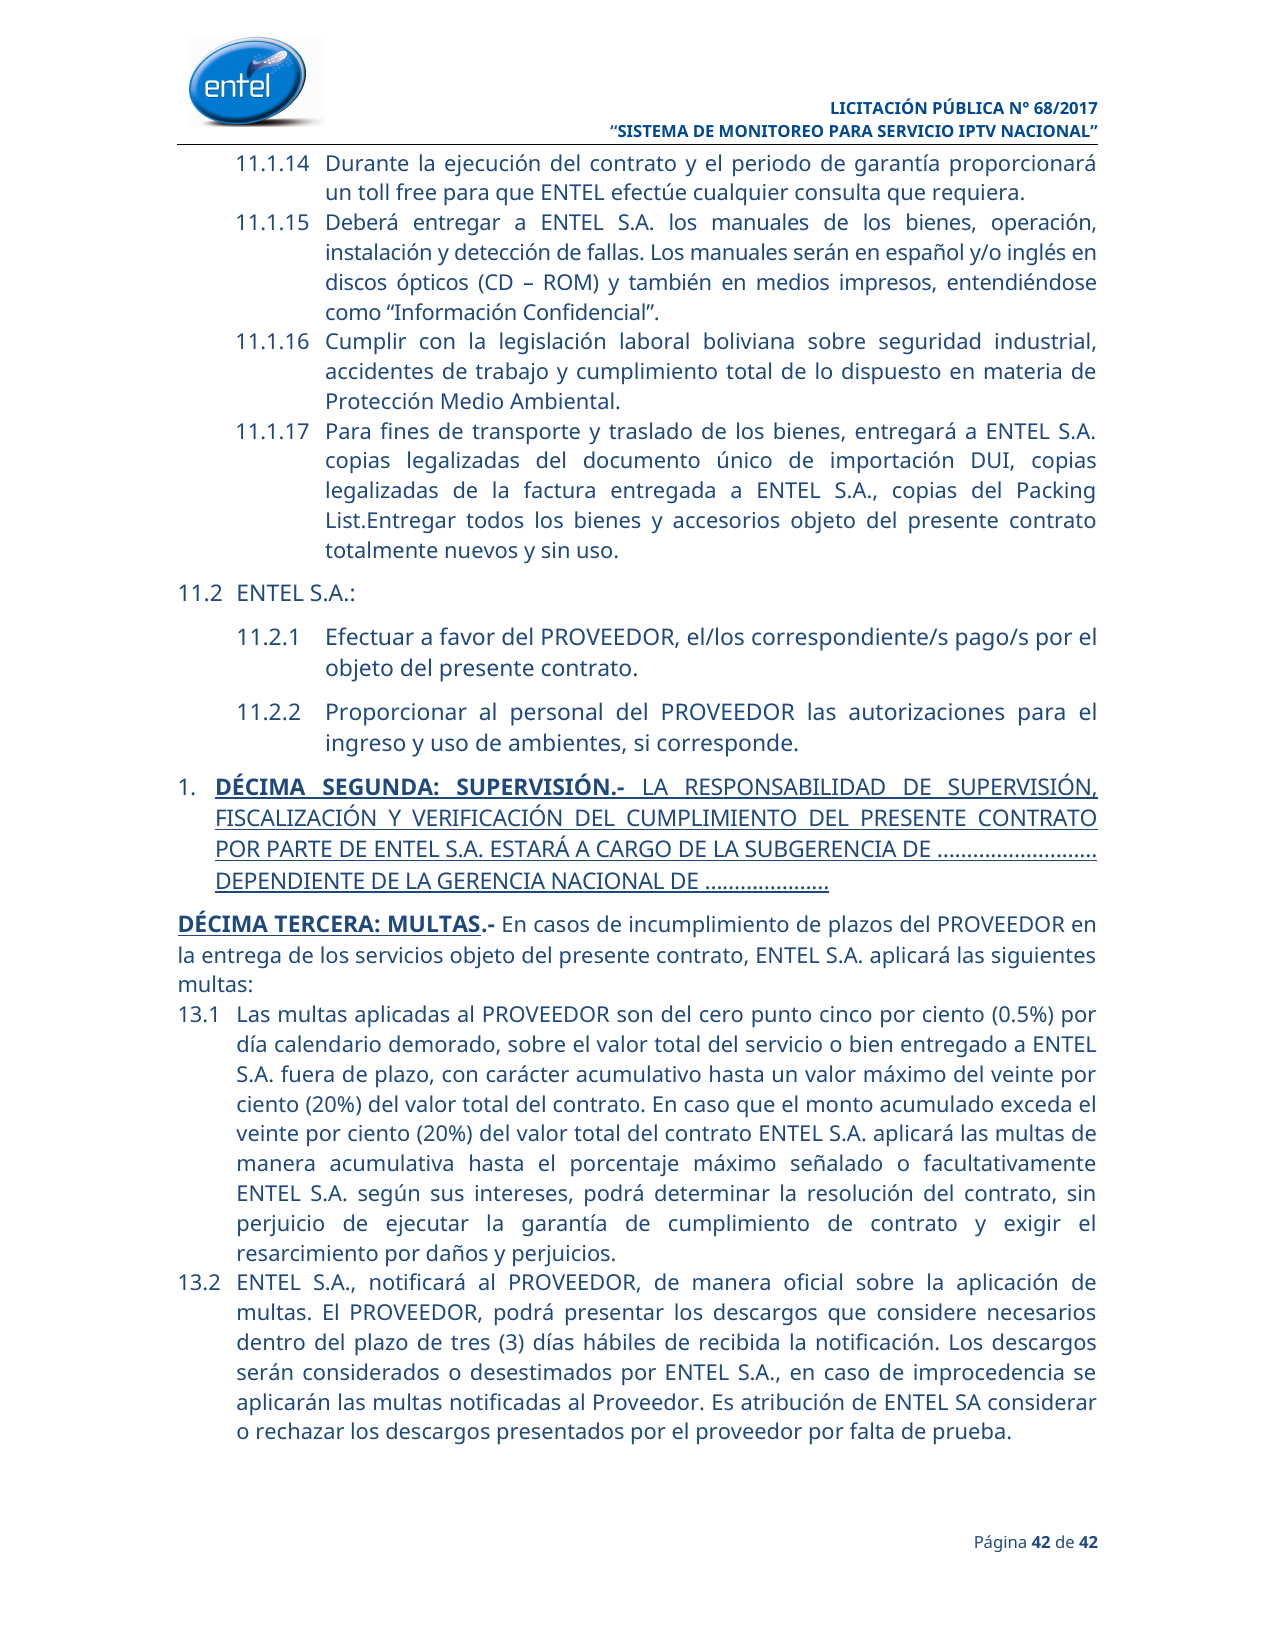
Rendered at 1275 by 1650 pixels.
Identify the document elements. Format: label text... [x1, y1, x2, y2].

text DÉCIMA TERCERA: MULTAS.- En casos de incumplimiento de plazos del PROVEEDOR en la entrega de los servicios objeto del presente contrato, ENTEL S.A. aplicará las siguientes multas: [177, 908, 1098, 999]
subtitle DÉCIMA SEGUNDA: SUPERVISIÓN.- La responsabilidad de supervisión, fiscalización y verificación del cumplimiento del presente contrato por parte de ENTEL S.A. estará a cargo de la Subgerencia de ……………………… dependiente de la Gerencia Nacional de ………………… [177, 771, 1098, 896]
text 13.2 ENTEL S.A., notificará al PROVEEDOR, de manera oficial sobre la aplicación de multas. El PROVEEDOR, podrá presentar los descargos que considere necesarios dentro del plazo de tres (3) días hábiles de recibida la notificación. Los descargos serán considerados o desestimados por ENTEL S.A., en caso de improcedencia se aplicarán las multas notificadas al Proveedor. Es atribución de ENTEL SA considerar o rechazar los descargos presentados por el proveedor por falta de prueba. [177, 1267, 1098, 1446]
text 11.2 ENTEL S.A.: [177, 577, 1098, 608]
list Deberá entregar a ENTEL S.A. los manuales de los bienes, operación, instalación y detección de fallas. Los manuales serán en español y/o inglés en discos ópticos (CD – ROM) y también en medios impresos, entendiéndose como “Información Confidencial”. [235, 207, 1098, 326]
text 11.2.1 Efectuar a favor del PROVEEDOR, el/los correspondiente/s pago/s por el objeto del presente contrato. [236, 621, 1098, 683]
text 13.1 Las multas aplicadas al PROVEEDOR son del cero punto cinco por ciento (0.5%) por día calendario demorado, sobre el valor total del servicio o bien entregado a ENTEL S.A. fuera de plazo, con carácter acumulativo hasta un valor máximo del veinte por ciento (20%) del valor total del contrato. En caso que el monto acumulado exceda el veinte por ciento (20%) del valor total del contrato ENTEL S.A. aplicará las multas de manera acumulativa hasta el porcentaje máximo señalado o facultativamente ENTEL S.A. según sus intereses, podrá determinar la resolución del contrato, sin perjuicio de ejecutar la garantía de cumplimiento de contrato y exigir el resarcimiento por daños y perjuicios. [177, 999, 1098, 1267]
list Para fines de transporte y traslado de los bienes, entregará a ENTEL S.A. copias legalizadas del documento único de importación DUI, copias legalizadas de la factura entregada a ENTEL S.A., copias del Packing List.Entregar todos los bienes y accesorios objeto del presente contrato totalmente nuevos y sin uso. [235, 416, 1098, 565]
list Durante la ejecución del contrato y el periodo de garantía proporcionará un toll free para que ENTEL efectúe cualquier consulta que requiera. [235, 148, 1098, 207]
text 11.2.2 Proporcionar al personal del PROVEEDOR las autorizaciones para el ingreso y uso de ambientes, si corresponde. [236, 696, 1098, 758]
list Cumplir con la legislación laboral boliviana sobre seguridad industrial, accidentes de trabajo y cumplimiento total de lo dispuesto en materia de Protección Medio Ambiental. [235, 326, 1098, 416]
picture [188, 36, 324, 127]
